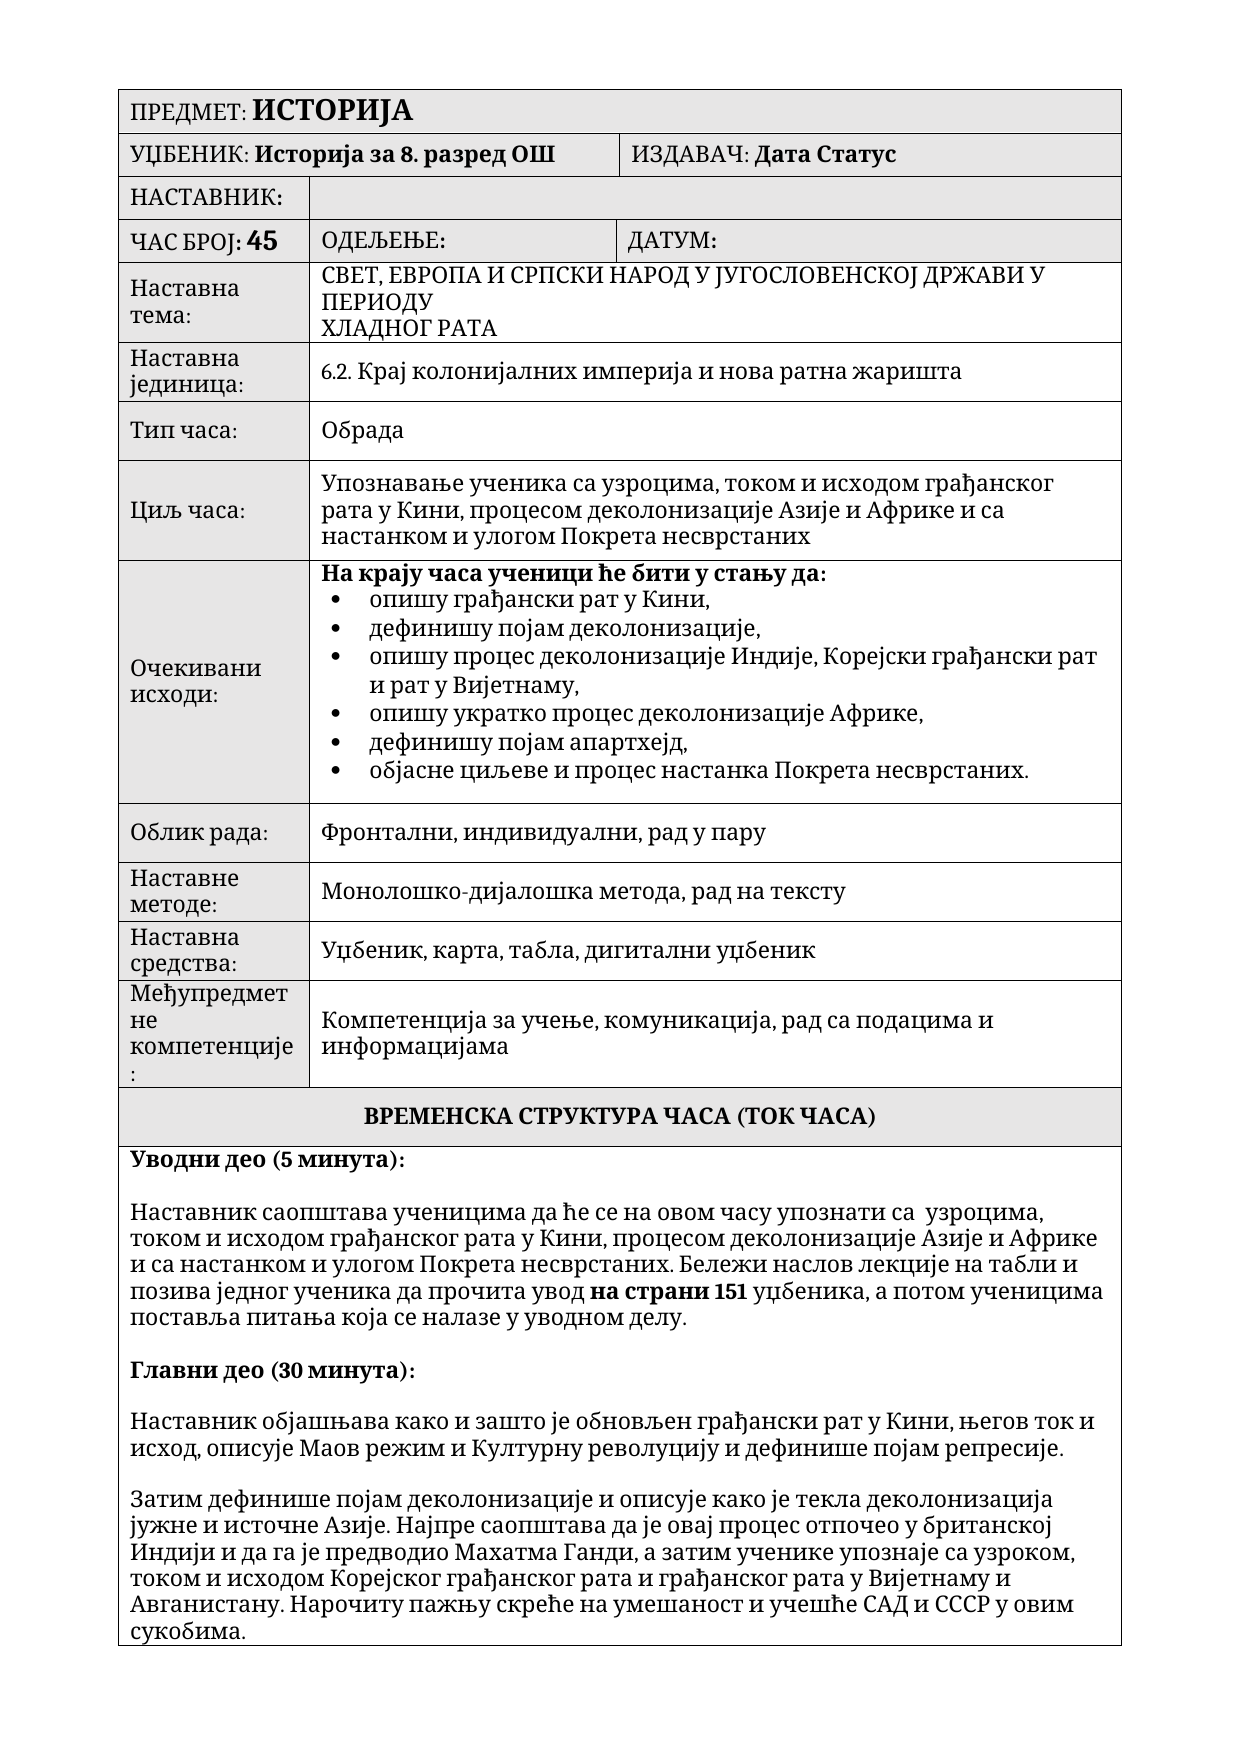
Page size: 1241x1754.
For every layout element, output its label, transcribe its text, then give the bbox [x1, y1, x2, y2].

table_cell Облик рада: [119, 804, 309, 862]
table_cell УЏБЕНИК: Историја за 8. разред ОШ [119, 134, 619, 176]
table_cell ОДЕЉЕЊЕ: [310, 220, 616, 262]
table_header ПРЕДМЕТ: ИСТОРИЈА [119, 90, 1121, 132]
table_cell Наставна средства: [119, 922, 309, 980]
table_cell Компетенција за учење, комуникација, рад са подацима и информацијама [310, 981, 1121, 1087]
table_cell СВЕТ, ЕВРОПА И СРПСКИ НАРОД У ЈУГОСЛОВЕНСКОЈ ДРЖАВИ У ПЕРИОДУ ХЛАДНОГ РАТА [310, 263, 1121, 342]
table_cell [119, 1147, 1121, 1645]
table_cell Обрада [310, 402, 1121, 460]
table_cell На крају часа ученици ће бити у стању да: опишу грађански рат у Кини, дефинишу појам деколонизације, опишу процес деколонизације Индије, Корејски грађански рат и рат у Вијетнаму, опишу укратко процес деколонизације Африке, дефинишу појам апартхејд, објасне циљеве и процес настанка Покрета несврстаних. [310, 561, 1121, 803]
table_cell Наставне методе: [119, 863, 309, 921]
table_cell ДАТУМ: [617, 220, 1121, 262]
table_cell 6.2. Крај колонијалних империја и нова ратна жаришта [310, 343, 1121, 401]
table_cell Међупредметне компетенције: [119, 981, 309, 1087]
table_cell Циљ часа: [119, 461, 309, 560]
table_cell Уџбеник, карта, табла, дигитални уџбеник [310, 922, 1121, 980]
table_cell Монолошко-дијалошка метода, рад на тексту [310, 863, 1121, 921]
table_cell ЧАС БРОЈ: 45 [119, 220, 309, 262]
table_cell Упознавање ученика са узроцима, током и исходом грађанског рата у Кини, процесом деколонизације Азије и Африке и са настанком и улогом Покрета несврстаних [310, 461, 1121, 560]
table_cell НАСТАВНИК: [119, 177, 309, 219]
table_cell Фронтални, индивидуални, рад у пару [310, 804, 1121, 862]
table_cell Наставна тема: [119, 263, 309, 342]
table_cell Очекивани исходи: [119, 561, 309, 803]
table_cell Тип часа: [119, 402, 309, 460]
table_cell ИЗДАВАЧ: Дата Статус [620, 134, 1121, 176]
table_cell [310, 177, 1121, 219]
table_cell Наставна јединица: [119, 343, 309, 401]
table_cell ВРЕМЕНСКА СТРУКТУРА ЧАСА (ТОК ЧАСА) [119, 1088, 1121, 1146]
